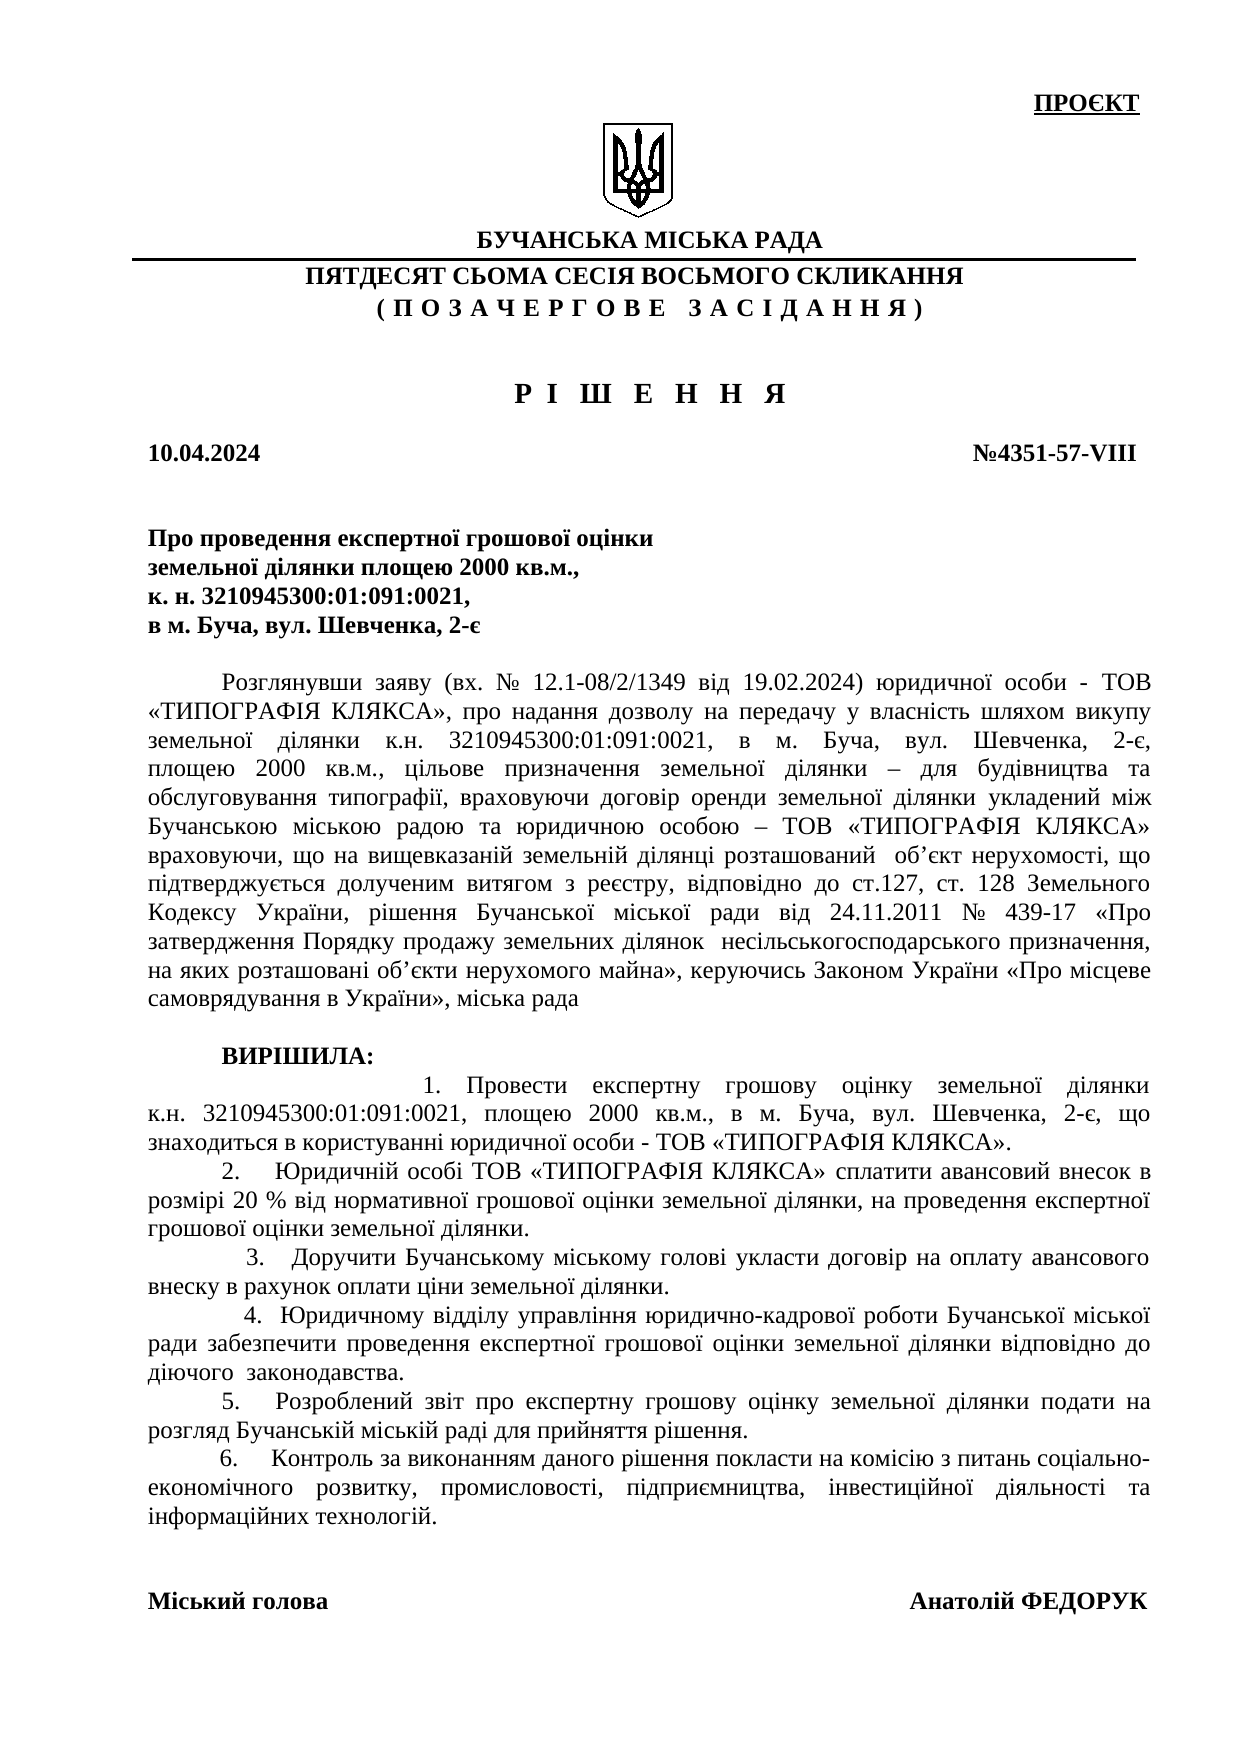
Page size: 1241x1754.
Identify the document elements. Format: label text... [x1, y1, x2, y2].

text Р І Ш Е Н Н Я [148, 376, 1152, 409]
text в м. Буча, вул. Шевченка, 2-є [148, 610, 1152, 638]
text ВИРІШИЛА: [148, 1041, 1152, 1070]
text 4. Юридичному відділу управління юридично-кадрової роботи Бучанської міської ради забезпечити проведення експертної грошової оцінки земельної ділянки відповідно до діючого законодавства. [148, 1300, 1152, 1386]
text Розглянувши заяву (вх. № 12.1-08/2/1349 від 19.02.2024) юридичної особи - ТОВ «ТИПОГРАФІЯ КЛЯКСА», про надання дозволу на передачу у власність шляхом викупу земельної ділянки к.н. 3210945300:01:091:0021, в м. Буча, вул. Шевченка, 2-є, площею 2000 кв.м., цільове призначення земельної ділянки – для будівництва та обслуговування типографії, враховуючи договір оренди земельної ділянки укладений між Бучанською міською радою та юридичною особою – ТОВ «ТИПОГРАФІЯ КЛЯКСА» враховуючи, що на вищевказаній земельній ділянці розташований об’єкт нерухомості, що підтверджується долученим витягом з реєстру, відповідно до ст.127, ст. 128 Земельного Кодексу України, рішення Бучанської міської ради від 24.11.2011 № 439-17 «Про затвердження Порядку продажу земельних ділянок несільськогосподарського призначення, на яких розташовані об’єкти нерухомого майна», керуючись Законом України «Про місцеве самоврядування в України», міська рада [148, 667, 1152, 1012]
text 6. Контроль за виконанням даного рішення покласти на комісію з питань соціально-економічного розвитку, промисловості, підприємництва, інвестиційної діяльності та інформаційних технологій. [148, 1443, 1152, 1530]
text 1. Провести експертну грошову оцінку земельної ділянки к.н. 3210945300:01:091:0021, площею 2000 кв.м., в м. Буча, вул. Шевченка, 2-є, що знаходиться в користуванні юридичної особи - ТОВ «ТИПОГРАФІЯ КЛЯКСА». [148, 1070, 1152, 1156]
text земельної ділянки площею 2000 кв.м., [148, 552, 1152, 581]
text (ПОЗАЧЕРГОВЕ ЗАСІДАННЯ) [148, 293, 1152, 322]
text к. н. 3210945300:01:091:0021, [148, 581, 1152, 610]
text 2. Юридичній особі ТОВ «ТИПОГРАФІЯ КЛЯКСА» сплатити авансовий внесок в розмірі 20 % від нормативної грошової оцінки земельної ділянки, на проведення експертної грошової оцінки земельної ділянки. [148, 1156, 1152, 1242]
text БУЧАНСЬКА МІСЬКА РАДА [148, 175, 1152, 254]
text Про проведення експертної грошової оцінки [148, 523, 1152, 552]
table_header ПЯТДЕСЯТ СЬОМА СЕСІЯ ВОСЬМОГО СКЛИКАННЯ [132, 261, 1136, 293]
text 5. Розроблений звіт про експертну грошову оцінку земельної ділянки подати на розгляд Бучанській міській раді для прийняття рішення. [148, 1386, 1152, 1443]
text 3. Доручити Бучанському міському голові укласти договір на оплату авансового внеску в рахунок оплати ціни земельної ділянки. [148, 1242, 1152, 1300]
text Міський голова Анатолій ФЕДОРУК [148, 1586, 1152, 1614]
text ПРОЄКТ [1033, 88, 1152, 117]
text 10.04.2024 №4351-57-VIІІ [148, 438, 1152, 467]
